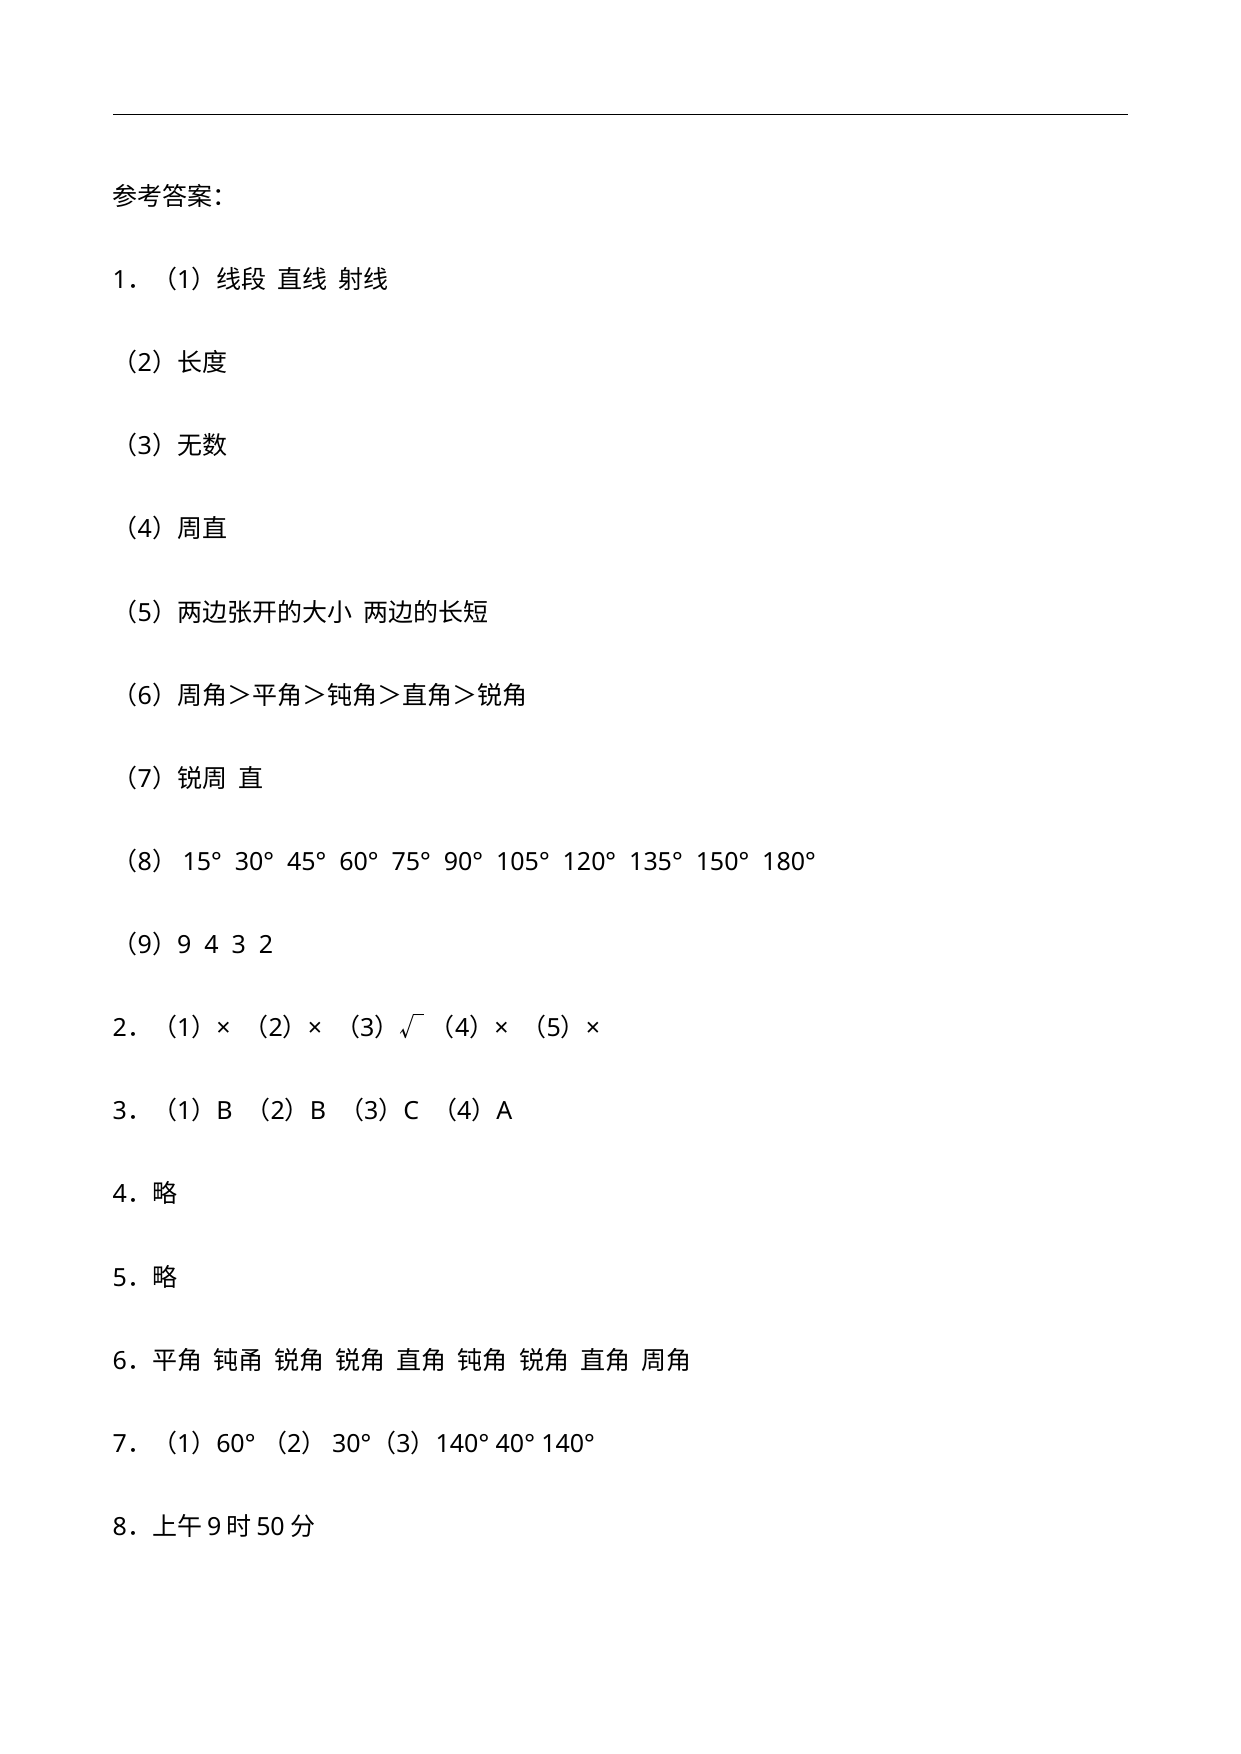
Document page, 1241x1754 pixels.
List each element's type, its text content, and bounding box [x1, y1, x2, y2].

text 5．略 [112, 1243, 1128, 1308]
text 1．（1）线段 直线 射线 [112, 245, 1128, 310]
text （9）9 4 3 2 [112, 910, 1128, 975]
text （8） 15° 30° 45° 60° 75° 90° 105° 120° 135° 150° 180° [112, 827, 1128, 892]
text （3）无数 [112, 411, 1128, 476]
text 7．（1）60° （2） 30°（3）140° 40° 140° [112, 1409, 1128, 1474]
text （6）周角＞平角＞钝角＞直角＞锐角 [112, 661, 1128, 726]
text 参考答案： [112, 162, 1128, 227]
text 3．（1）B （2）B （3）C （4）A [112, 1076, 1128, 1141]
text 8．上午9时50分 [112, 1492, 1128, 1557]
text 4．略 [112, 1159, 1128, 1224]
text 6．平角 钝甬 锐角 锐角 直角 钝角 锐角 直角 周角 [112, 1326, 1128, 1391]
text （4）周直 [112, 494, 1128, 559]
text （7）锐周 直 [112, 744, 1128, 809]
text （5）两边张开的大小 两边的长短 [112, 578, 1128, 643]
text （2）长度 [112, 328, 1128, 393]
text 2．（1）× （2）× （3）√ （4）× （5）× [112, 993, 1128, 1058]
